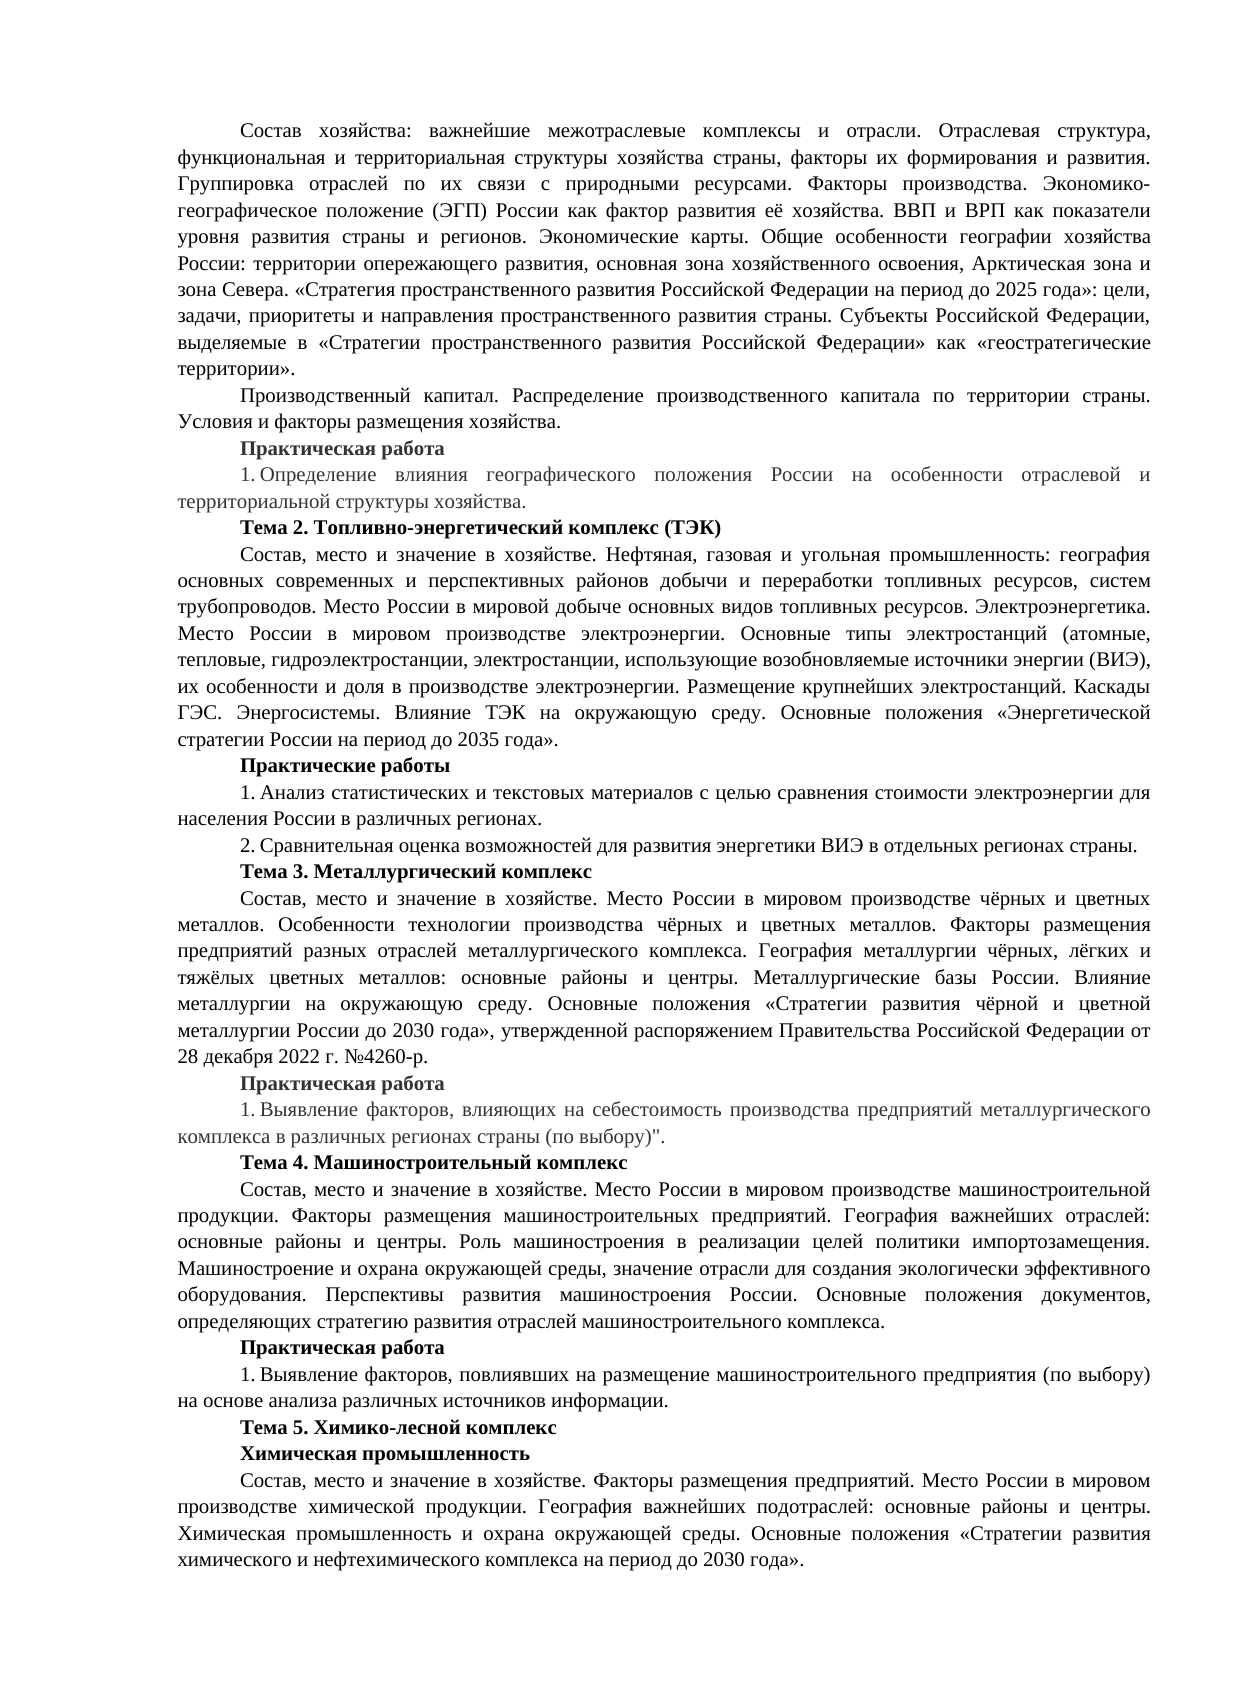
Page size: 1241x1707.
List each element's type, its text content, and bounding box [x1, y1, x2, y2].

text Тема 2. Топливно-энергетический комплекс (ТЭК) [177, 515, 1152, 539]
text 1. Выявление факторов, влияющих на себестоимость производства предприятий металлургического комплекса в различных регионах страны (по выбору)". [177, 1097, 1152, 1148]
text Состав, место и значение в хозяйстве. Место России в мировом производстве чёрных и цветных металлов. Особенности технологии производства чёрных и цветных металлов. Факторы размещения предприятий разных отраслей металлургического комплекса. География металлургии чёрных, лёгких и тяжёлых цветных металлов: основные районы и центры. Металлургические базы России. Влияние металлургии на окружающую среду. Основные положения «Стратегии развития чёрной и цветной металлургии России до 2030 года», утвержденной распоряжением Правительства Российской Федерации от 28 декабря 2022 г. №4260-р. [177, 885, 1152, 1068]
text Практическая работа [177, 436, 1152, 460]
text Практические работы [177, 753, 1152, 777]
text 1. Выявление факторов, повлиявших на размещение машиностроительного предприятия (по выбору) на основе анализа различных источников информации. [177, 1362, 1152, 1412]
text Тема 5. Химико-лесной комплекс [177, 1414, 1152, 1439]
text Практическая работа [177, 1335, 1152, 1359]
text Состав, место и значение в хозяйстве. Место России в мировом производстве машиностроительной продукции. Факторы размещения машиностроительных предприятий. География важнейших отраслей: основные районы и центры. Роль машиностроения в реализации целей политики импортозамещения. Машиностроение и охрана окружающей среды, значение отрасли для создания экологически эффективного оборудования. Перспективы развития машиностроения России. Основные положения документов, определяющих стратегию развития отраслей машиностроительного комплекса. [177, 1176, 1152, 1333]
text Тема 3. Металлургический комплекс [177, 859, 1152, 883]
text Химическая промышленность [177, 1441, 1152, 1465]
text Состав, место и значение в хозяйстве. Факторы размещения предприятий. Место России в мировом производстве химической продукции. География важнейших подотраслей: основные районы и центры. Химическая промышленность и охрана окружающей среды. Основные положения «Стратегии развития химического и нефтехимического комплекса на период до 2030 года». [177, 1467, 1152, 1571]
text Состав, место и значение в хозяйстве. Нефтяная, газовая и угольная промышленность: география основных современных и перспективных районов добычи и переработки топливных ресурсов, систем трубопроводов. Место России в мировой добыче основных видов топливных ресурсов. Электроэнергетика. Место России в мировом производстве электроэнергии. Основные типы электростанций (атомные, тепловые, гидроэлектростанции, электростанции, использующие возобновляемые источники энергии (ВИЭ), их особенности и доля в производстве электроэнергии. Размещение крупнейших электростанций. Каскады ГЭС. Энергосистемы. Влияние ТЭК на окружающую среду. Основные положения «Энергетической стратегии России на период до 2035 года». [177, 541, 1152, 751]
text 1. Определение влияния географического положения России на особенности отраслевой и территориальной структуры хозяйства. [177, 462, 1152, 513]
text 2. Сравнительная оценка возможностей для развития энергетики ВИЭ в отдельных регионах страны. [177, 832, 1152, 857]
text Тема 4. Машиностроительный комплекс [177, 1150, 1152, 1174]
text Практическая работа [177, 1071, 1152, 1095]
text Производственный капитал. Распределение производственного капитала по территории страны. Условия и факторы размещения хозяйства. [177, 383, 1152, 433]
text 1. Анализ статистических и текстовых материалов с целью сравнения стоимости электроэнергии для населения России в различных регионах. [177, 779, 1152, 830]
text Состав хозяйства: важнейшие межотраслевые комплексы и отрасли. Отраслевая структура, функциональная и территориальная структуры хозяйства страны, факторы их формирования и развития. Группировка отраслей по их связи с природными ресурсами. Факторы производства. Экономико-географическое положение (ЭГП) России как фактор развития её хозяйства. ВВП и ВРП как показатели уровня развития страны и регионов. Экономические карты. Общие особенности географии хозяйства России: территории опережающего развития, основная зона хозяйственного освоения, Арктическая зона и зона Севера. «Стратегия пространственного развития Российской Федерации на период до 2025 года»: цели, задачи, приоритеты и направления пространственного развития страны. Субъекты Российской Федерации, выделяемые в «Стратегии пространственного развития Российской Федерации» как «геостратегические территории». [177, 118, 1152, 380]
